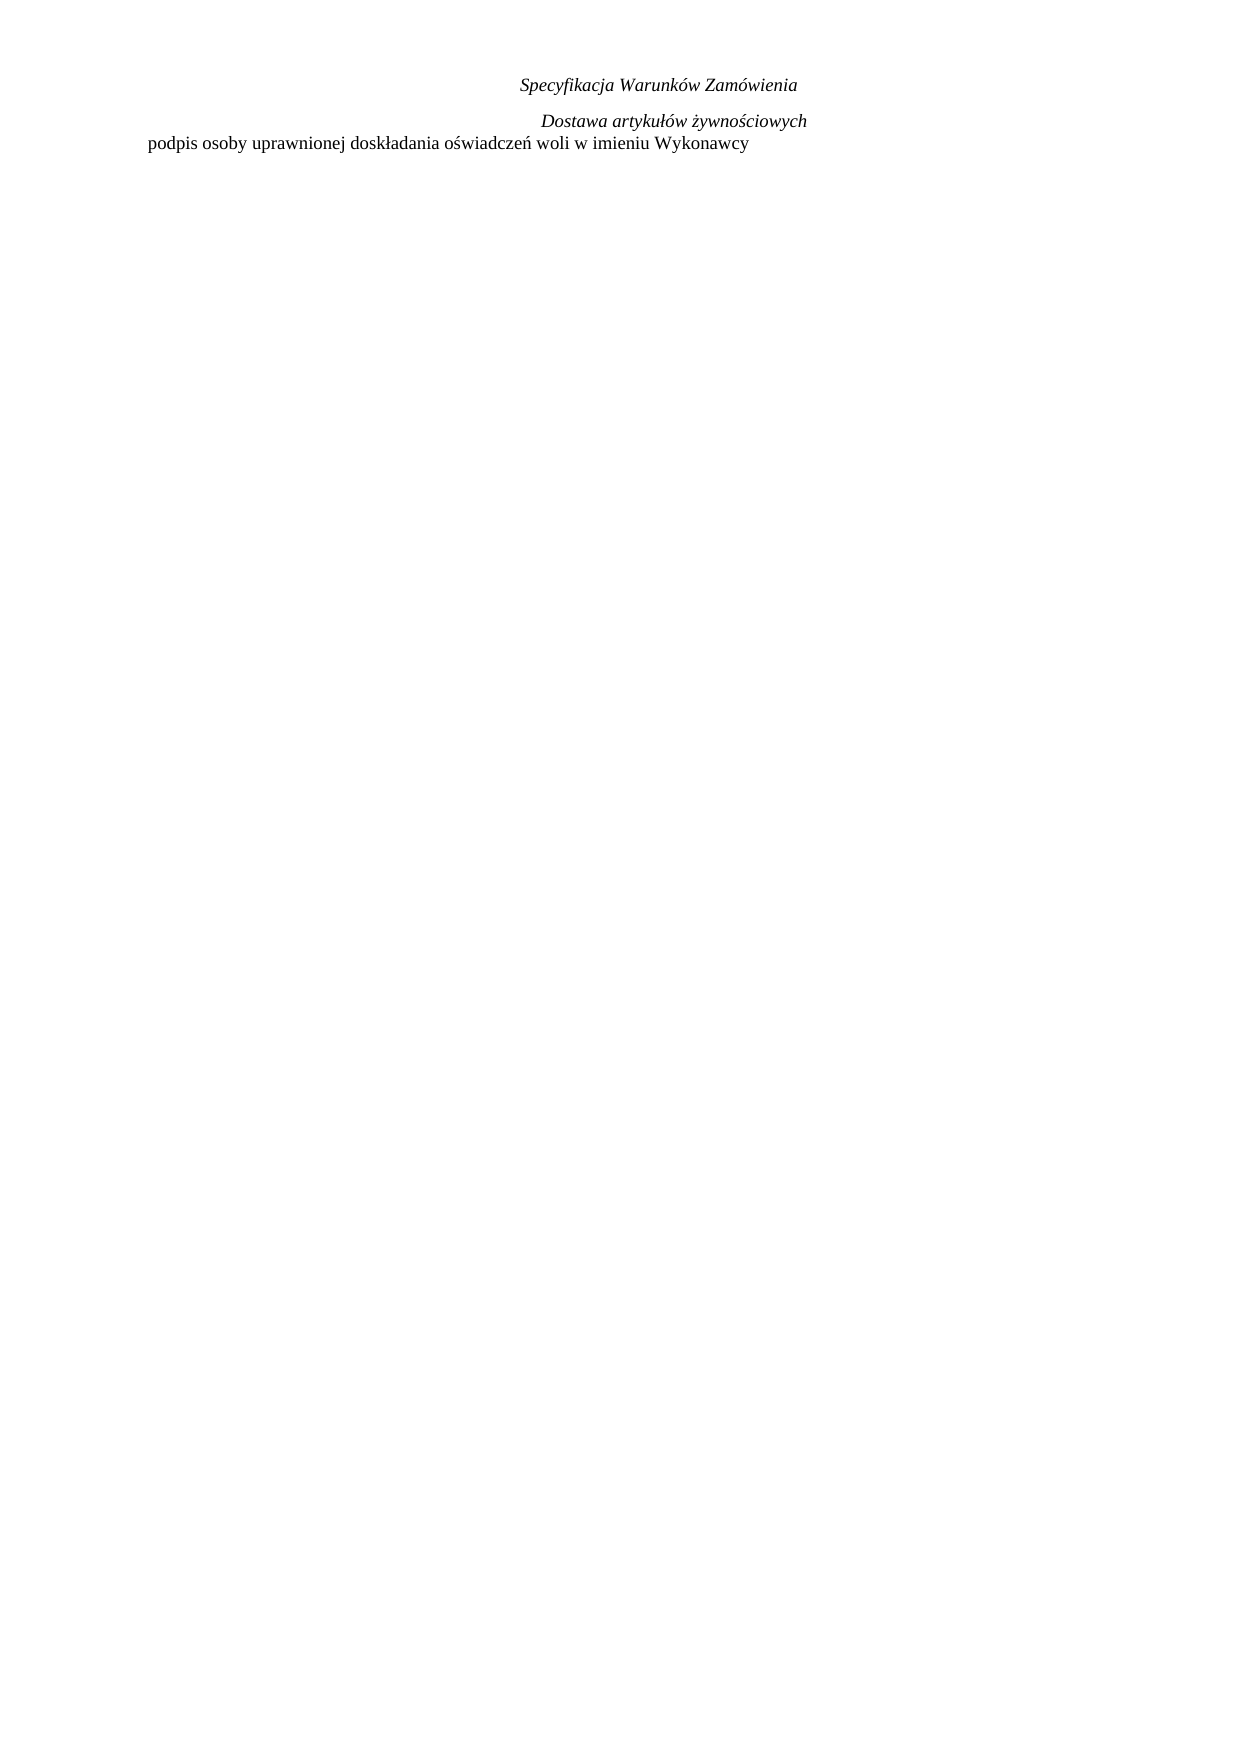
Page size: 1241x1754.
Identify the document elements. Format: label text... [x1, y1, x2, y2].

text podpis osoby uprawnionej doskładania oświadczeń woli w imieniu Wykonawcy [148, 132, 1122, 153]
